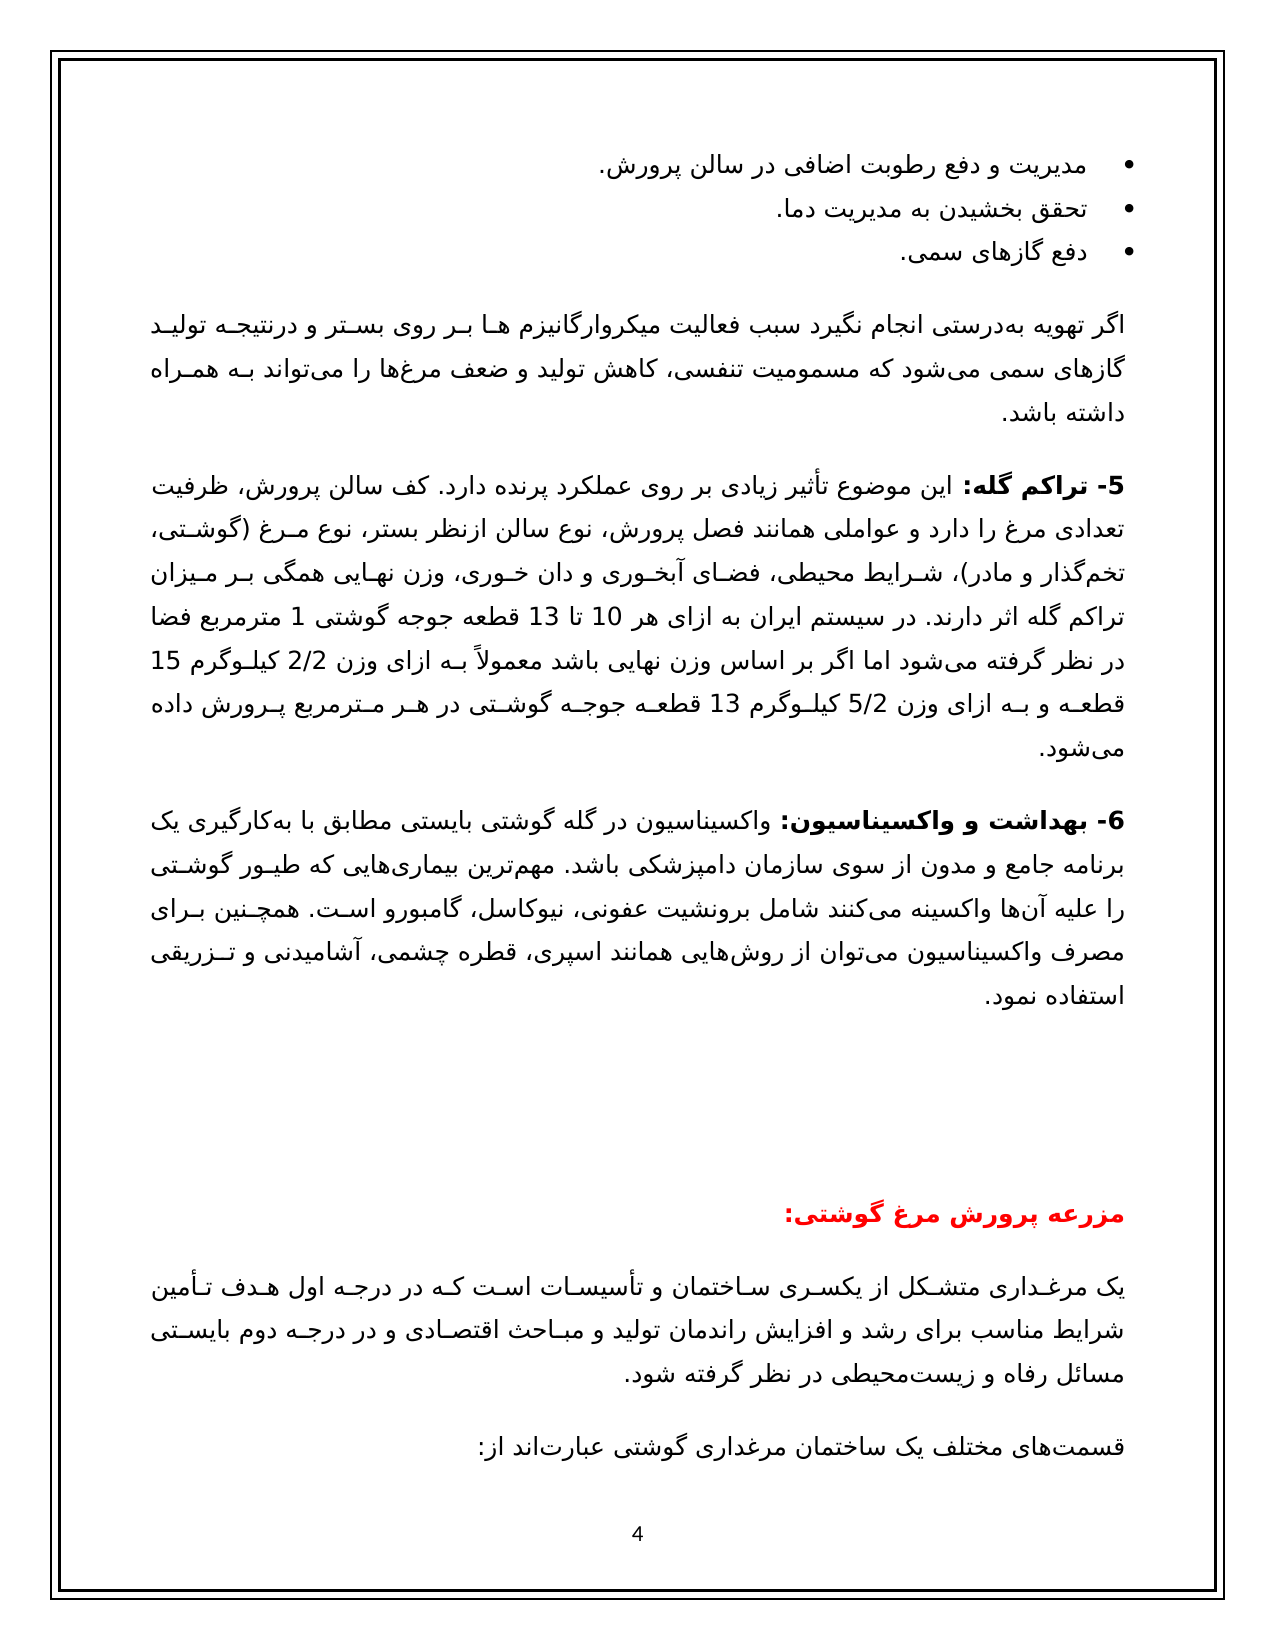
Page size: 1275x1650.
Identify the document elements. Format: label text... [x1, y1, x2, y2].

list مدیریت و دفع رطوبت اضافی در سالن پرورش. [150, 587, 1125, 617]
text اگر تهویه به‌درستی انجام نگیرد سبب فعالیت میکروارگانیزم ها بر روی بستر و درنتیجه تولید گازهای سمی می‌شود که مسمومیت تنفسی، کاهش تولید و ضعف مرغ‌ها را می‌تواند به همراه داشته باشد. [150, 806, 1125, 923]
text 5- تراکم گله: این موضوع تأثیر زیادی بر روی عملکرد پرنده دارد. کف سالن پرورش، ظرفیت تعدادی مرغ را دارد و عواملی همانند فصل پرورش، نوع سالن ازنظر بستر، نوع مرغ (گوشتی، تخم‌گذار و مادر)، شرایط محیطی، فضای آبخوری و دان خوری، وزن نهایی همگی بر میزان تراکم گله اثر دارند. در سیستم ایران به ازای هر 10 تا 13 قطعه جوجه گوشتی 1 مترمربع فضا در نظر گرفته می‌شود اما اگر بر اساس وزن نهایی باشد معمولاً به ازای وزن 2/2 کیلوگرم 15 قطعه و به ازای وزن 5/2 کیلوگرم 13 قطعه جوجه گوشتی در هر مترمربع پرورش داده می‌شود. [150, 967, 1125, 1258]
list دفع گازهای سمی. [150, 733, 1125, 762]
list مرغ یک موجود زنده است و احتیاج به هوای تازه و اکسیژن دارد. [150, 514, 1125, 544]
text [150, 150, 1125, 354]
list تحقق بخشیدن به مدیریت دما. [150, 660, 1125, 689]
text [150, 1302, 1125, 1419]
text 4- مدیریت سیستم تهویه: انجام تهویه و داشتن یک سیستم کارآمد در سالن مرغداری به دلایل زیر ضروری است: [150, 398, 1125, 471]
